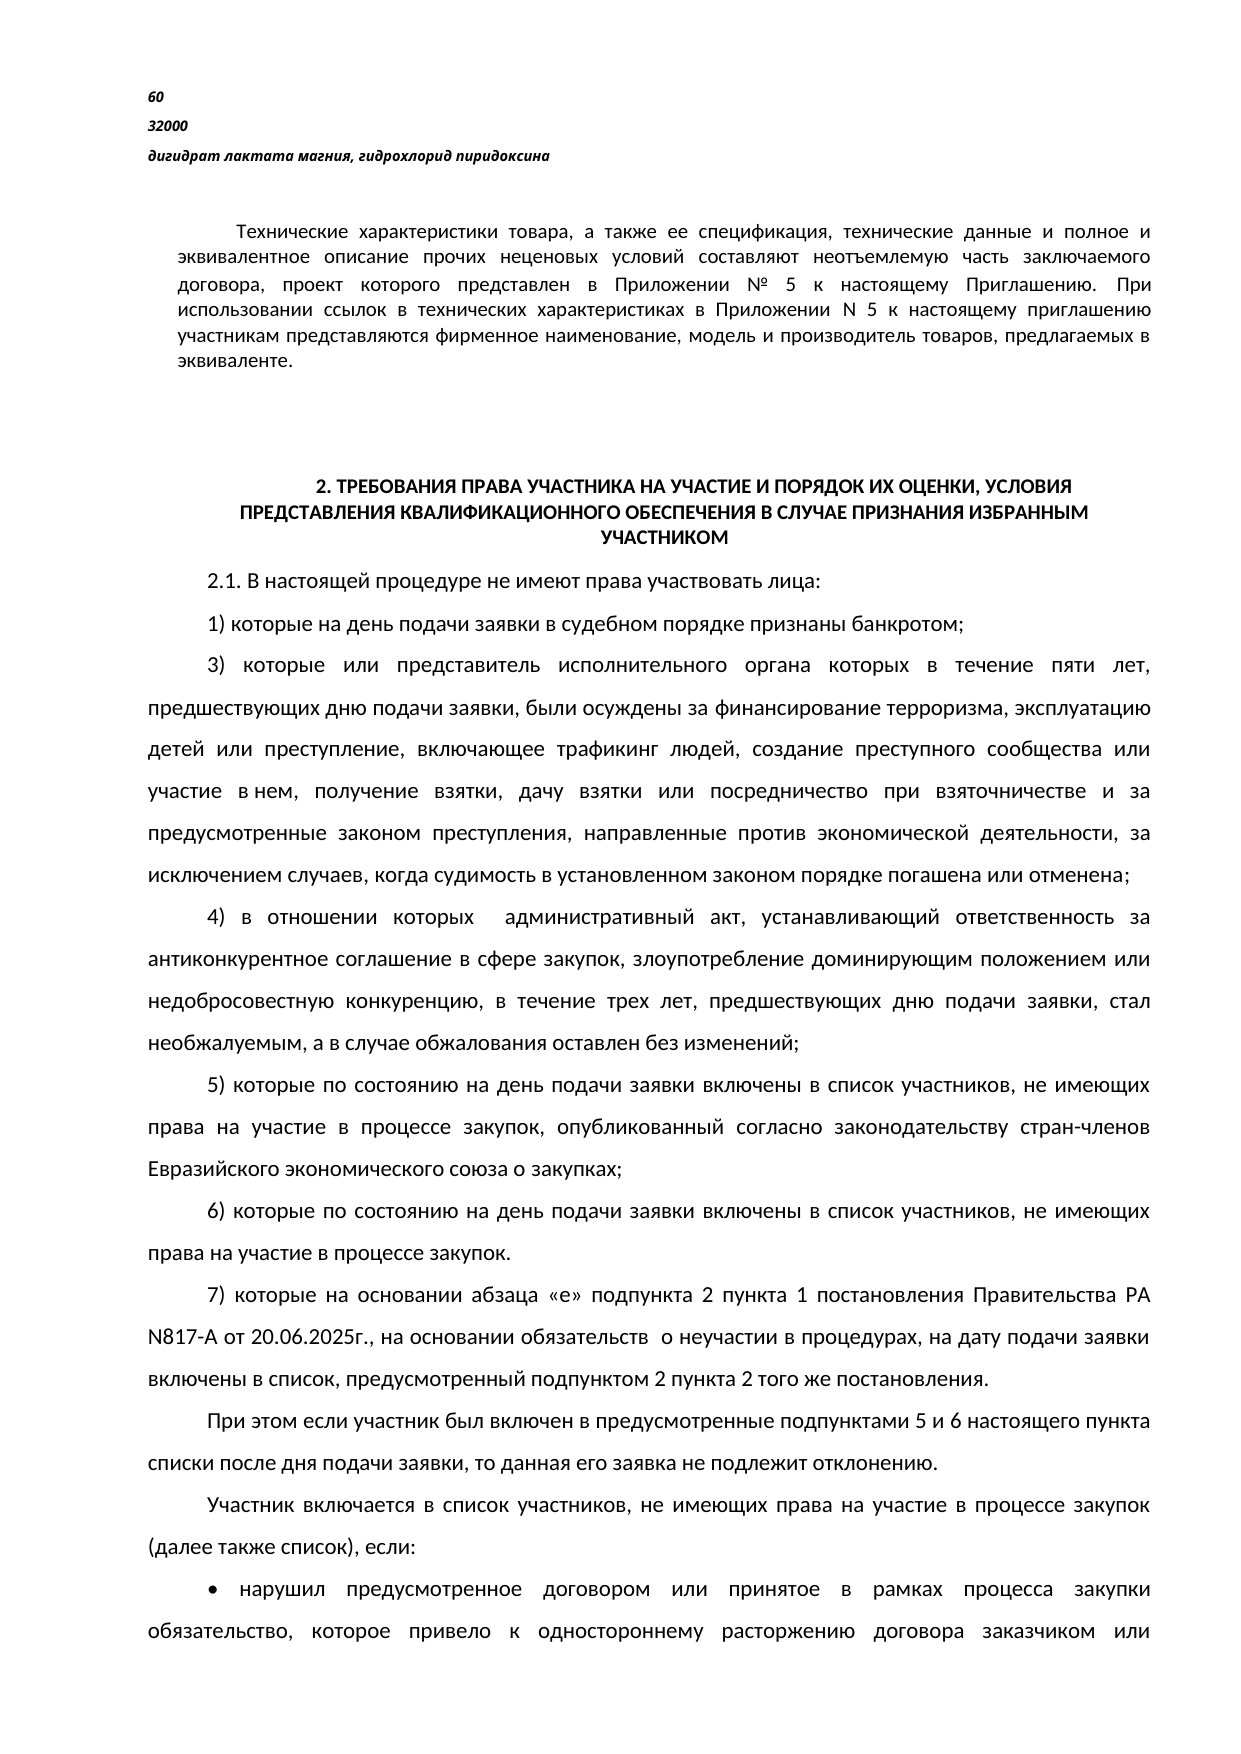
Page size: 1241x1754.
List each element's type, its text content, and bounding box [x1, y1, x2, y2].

text 4) в отношении которых административный акт, устанавливающий ответственность за антиконкурентное соглашение в сфере закупок, злоупотребление доминирующим положением или недобросовестную конкуренцию, в течение трех лет, предшествующих дню подачи заявки, стал необжалуемым, а в случае обжалования оставлен без изменений; [148, 902, 1152, 1056]
text Участник включается в список участников, не имеющих права на участие в процессе закупок (далее также список), если: [148, 1490, 1152, 1560]
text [148, 1574, 1152, 1644]
text 6) которые по состоянию на день подачи заявки включены в список участников, не имеющих права на участие в процессе закупок. [148, 1196, 1152, 1266]
text 1) которые на день подачи заявки в судебном порядке признаны банкротом; [148, 609, 1152, 637]
text При этом если участник был включен в предусмотренные подпунктами 5 и 6 настоящего пункта списки после дня подачи заявки, то данная его заявка не подлежит отклонению. [148, 1406, 1152, 1476]
text 2.1. В настоящей процедуре не имеют права участвовать лица: [148, 567, 1152, 595]
text 5) которые по состоянию на день подачи заявки включены в список участников, не имеющих права на участие в процессе закупок, опубликованный согласно законодательству стран-членов Евразийского экономического союза о закупках; [148, 1070, 1152, 1182]
text 3) которые или представитель исполнительного органа которых в течение пяти лет, предшествующих дню подачи заявки, были осуждены за финансирование терроризма, эксплуатацию детей или преступление, включающее трафикинг людей, создание преступного сообщества или участие в нем, получение взятки, дачу взятки или посредничество при взяточничестве и за предусмотренные законом преступления, направленные против экономической деятельности, за исключением случаев, когда судимость в установленном законом порядке погашена или отменена; [148, 651, 1152, 888]
text Технические характеристики товара, а также ее спецификация, технические данные и полное и эквивалентное описание прочих неценовых условий составляют неотъемлемую часть заключаемого договора, проект которого представлен в Приложении № 5 к настоящему Приглашению. При использовании ссылок в технических характеристиках в Приложении N 5 к настоящему приглашению участникам представляются фирменное наименование, модель и производитель товаров, предлагаемых в эквиваленте. [177, 218, 1152, 373]
text 7) которые на основании абзаца «е» подпункта 2 пункта 1 постановления Правительства РА N817-А от 20.06.2025г., на основании обязательств o неучастии в процедурах, на дату подачи заявки включены в список, предусмотренный подпунктом 2 пункта 2 того же постановления. [148, 1280, 1152, 1392]
text 2. ТРЕБОВАНИЯ ПРАВА УЧАСТНИКА НА УЧАСТИЕ И ПОРЯДОК ИХ ОЦЕНКИ, УСЛОВИЯ ПРЕДСТАВЛЕНИЯ КВАЛИФИКАЦИОННОГО ОБЕСПЕЧЕНИЯ В СЛУЧАЕ ПРИЗНАНИЯ ИЗБРАННЫМ УЧАСТНИКОМ [177, 474, 1152, 550]
